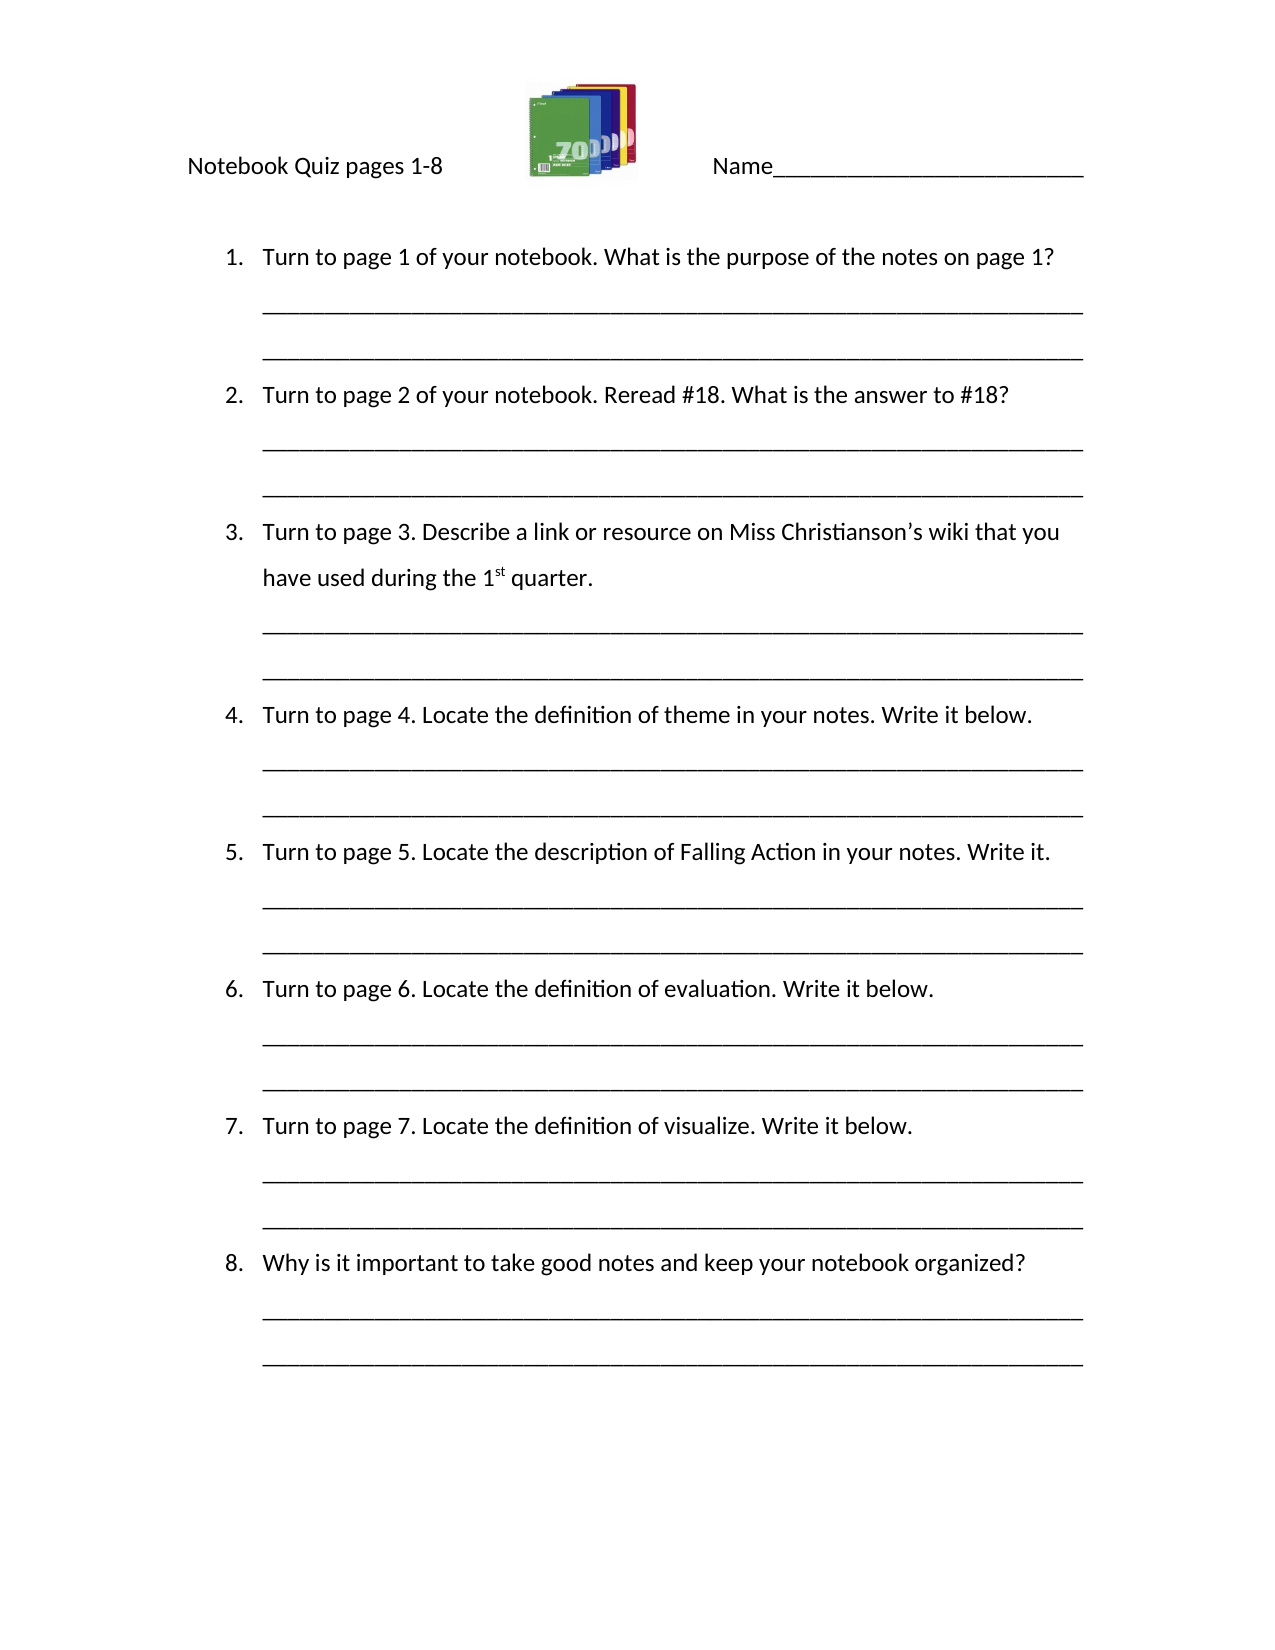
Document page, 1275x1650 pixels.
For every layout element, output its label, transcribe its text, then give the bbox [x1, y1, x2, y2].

list Turn to page 4. Locate the definition of theme in your notes. Write it below. ____________________________________________________________________________________________________________________________________ [225, 699, 1087, 821]
picture [525, 75, 639, 188]
list Turn to page 5. Locate the description of Falling Action in your notes. Write it. ____________________________________________________________________________________________________________________________________ [225, 836, 1087, 958]
list Turn to page 3. Describe a link or resource on Miss Christianson’s wiki that you have used during the 1st quarter. ____________________________________________________________________________________________________________________________________ [225, 516, 1087, 684]
list Turn to page 7. Locate the definition of visualize. Write it below. ____________________________________________________________________________________________________________________________________ [225, 1110, 1087, 1232]
list Turn to page 6. Locate the definition of evaluation. Write it below. ____________________________________________________________________________________________________________________________________ [225, 973, 1087, 1095]
text Notebook Quiz pages 1-8 Name_________________________ [187, 150, 525, 181]
list Turn to page 2 of your notebook. Reread #18. What is the answer to #18? ____________________________________________________________________________________________________________________________________ [225, 379, 1087, 501]
list Turn to page 1 of your notebook. What is the purpose of the notes on page 1? ____________________________________________________________________________________________________________________________________ [225, 242, 1087, 363]
list Why is it important to take good notes and keep your notebook organized? ____________________________________________________________________________________________________________________________________ [225, 1248, 1087, 1369]
text Notebook Quiz pages 1-8 Name_________________________ [639, 150, 1087, 181]
